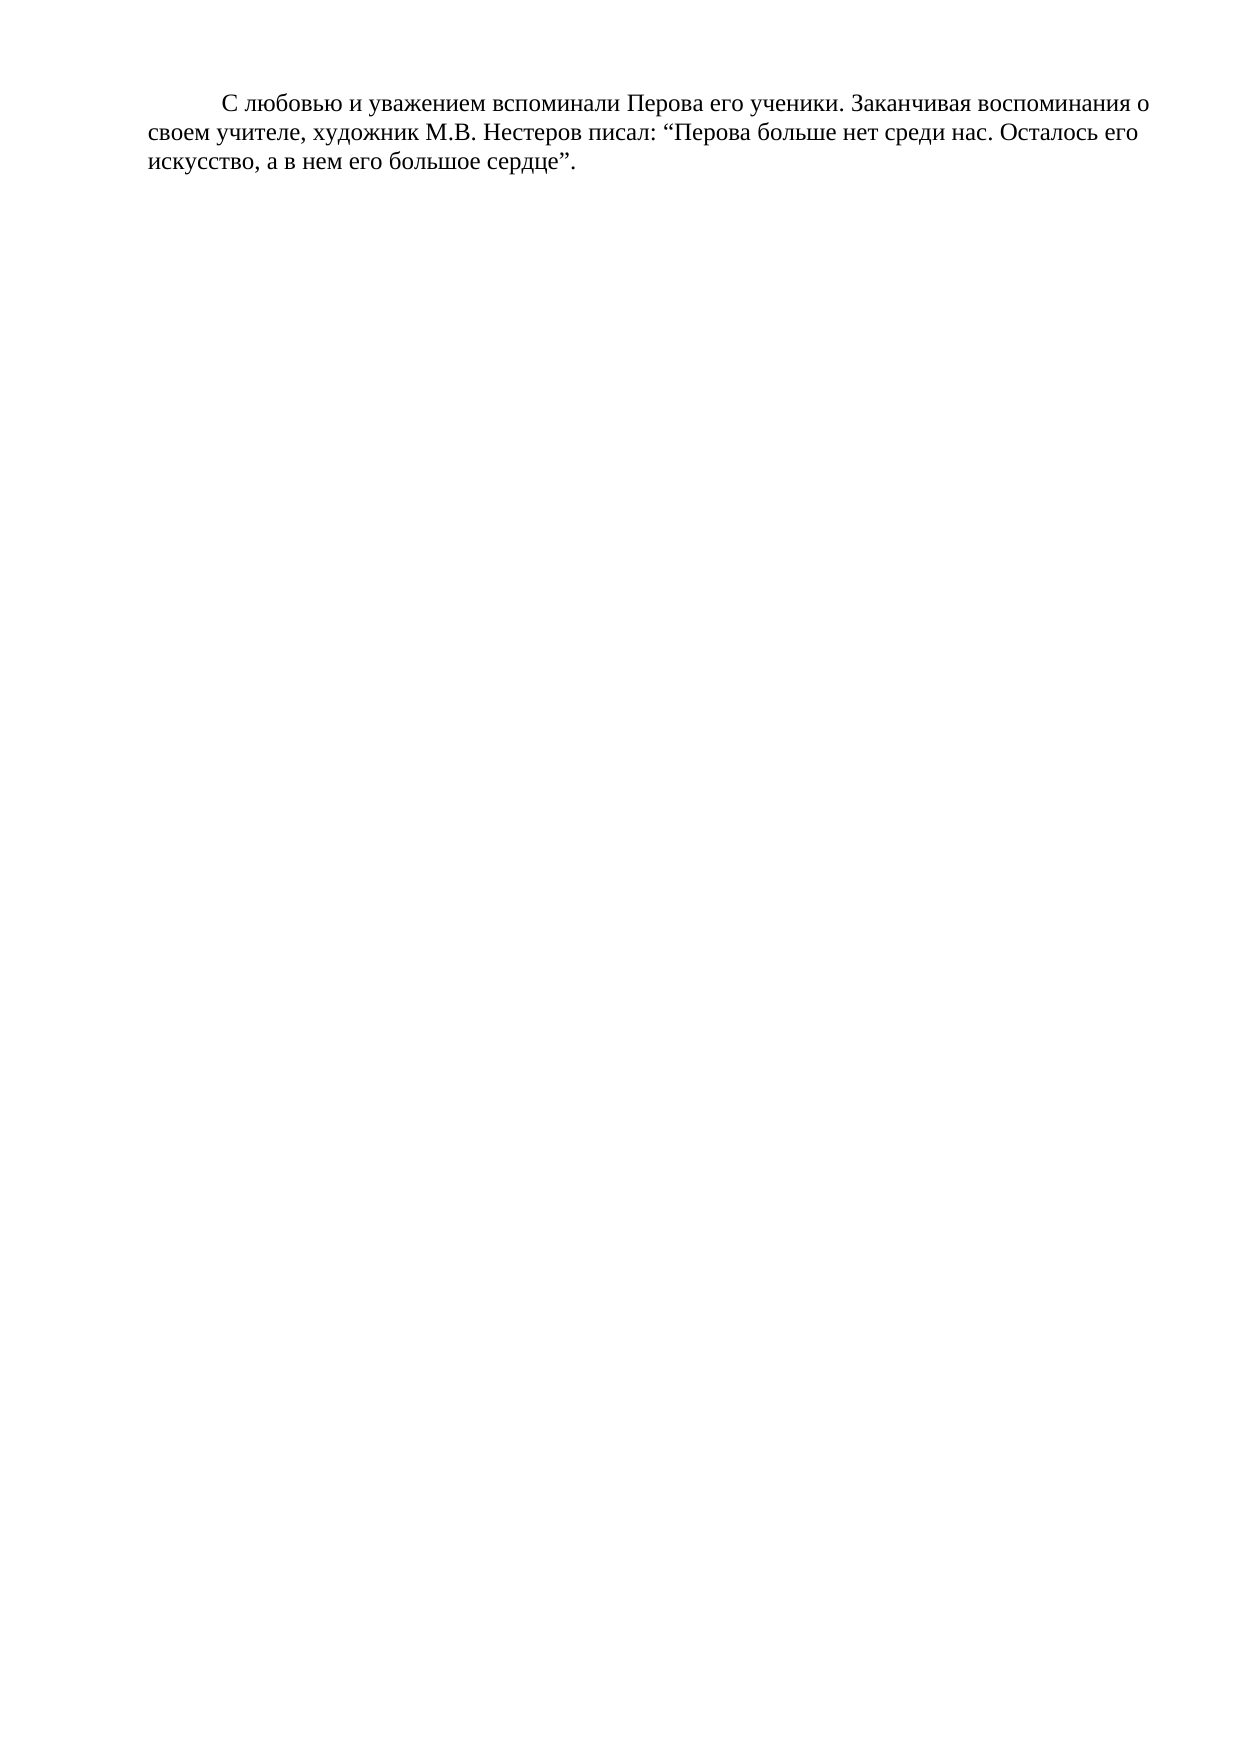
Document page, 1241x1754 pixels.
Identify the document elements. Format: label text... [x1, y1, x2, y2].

text С любовью и уважением вспоминали Перова его ученики. Заканчивая воспоминания о своем учителе, художник М.В. Нестеров писал: “Перова больше нет среди нас. Осталось его искусство, а в нем его большое сердце”. [148, 88, 1152, 175]
